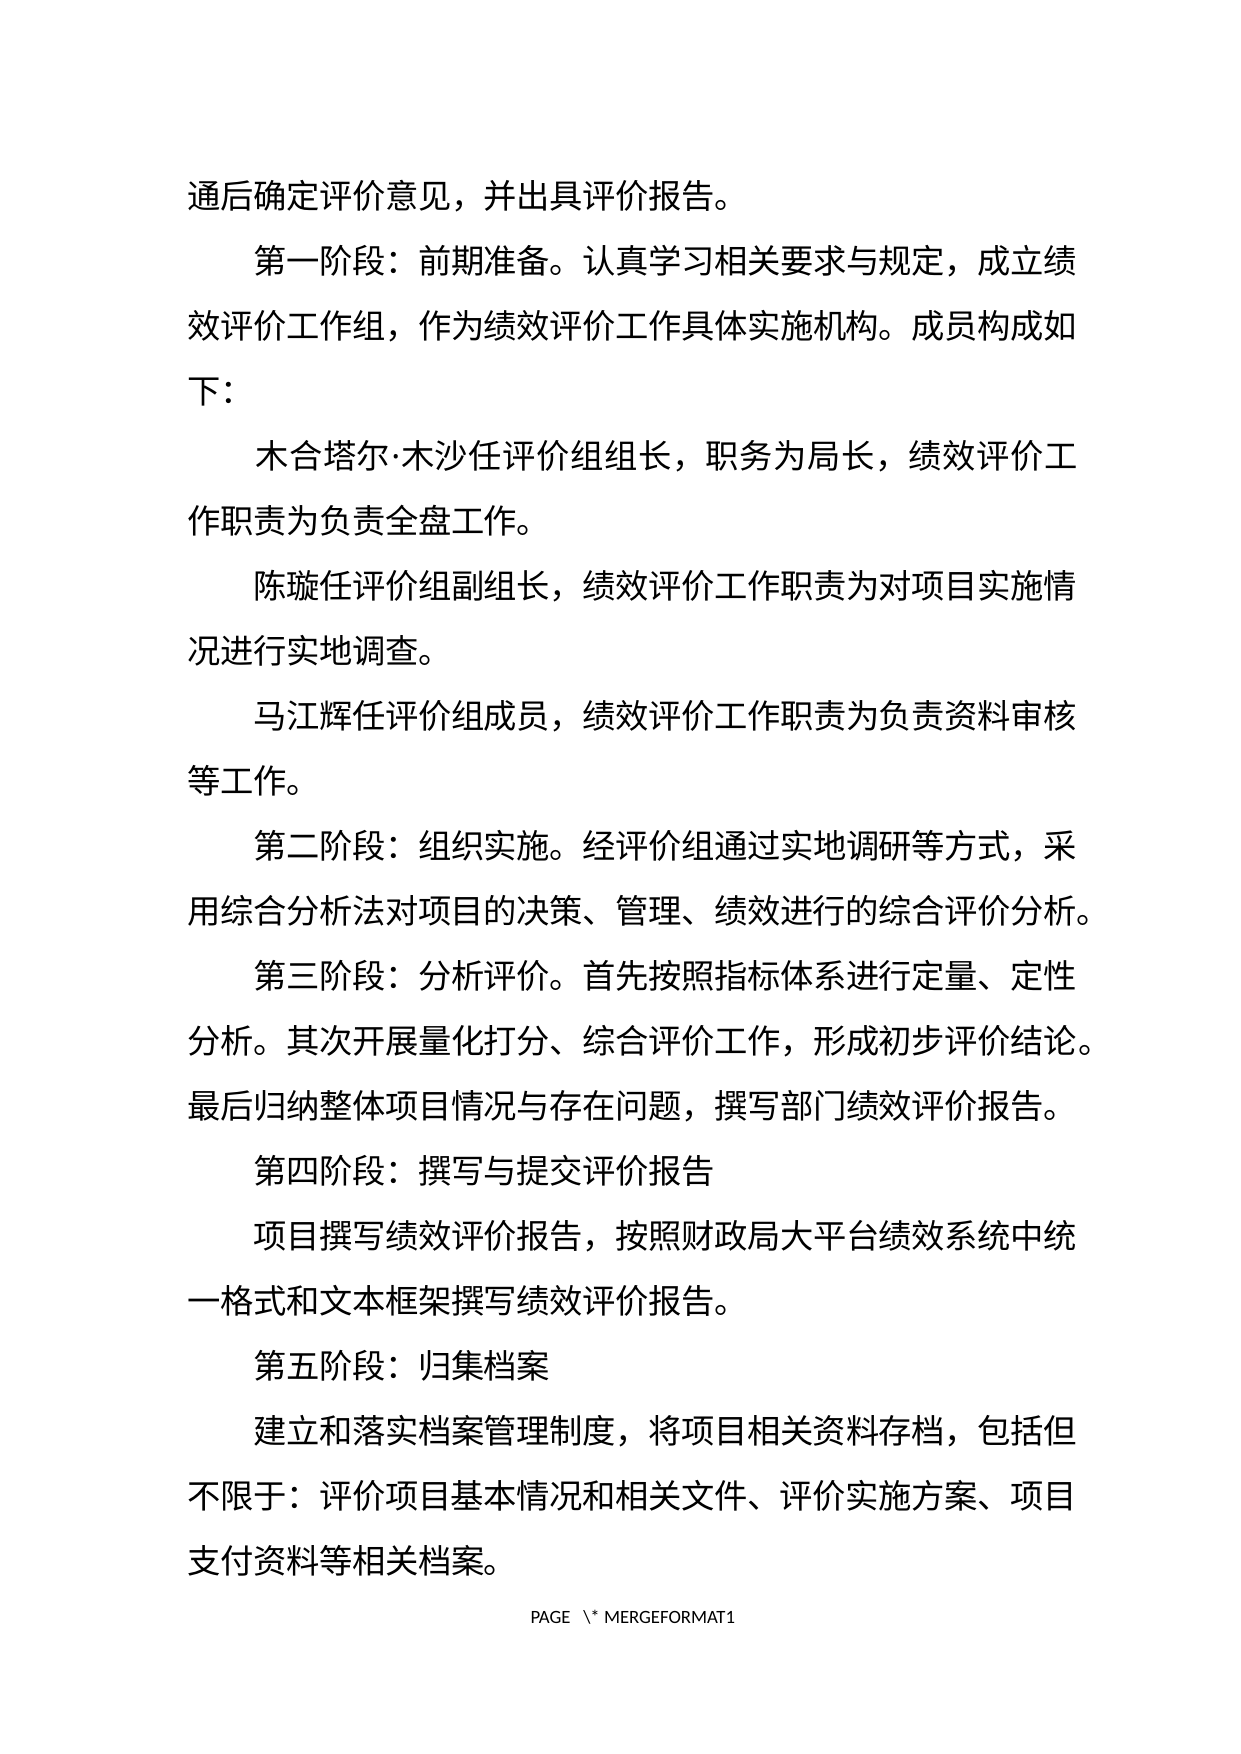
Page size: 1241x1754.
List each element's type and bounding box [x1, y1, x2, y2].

text [187, 162, 1078, 1592]
